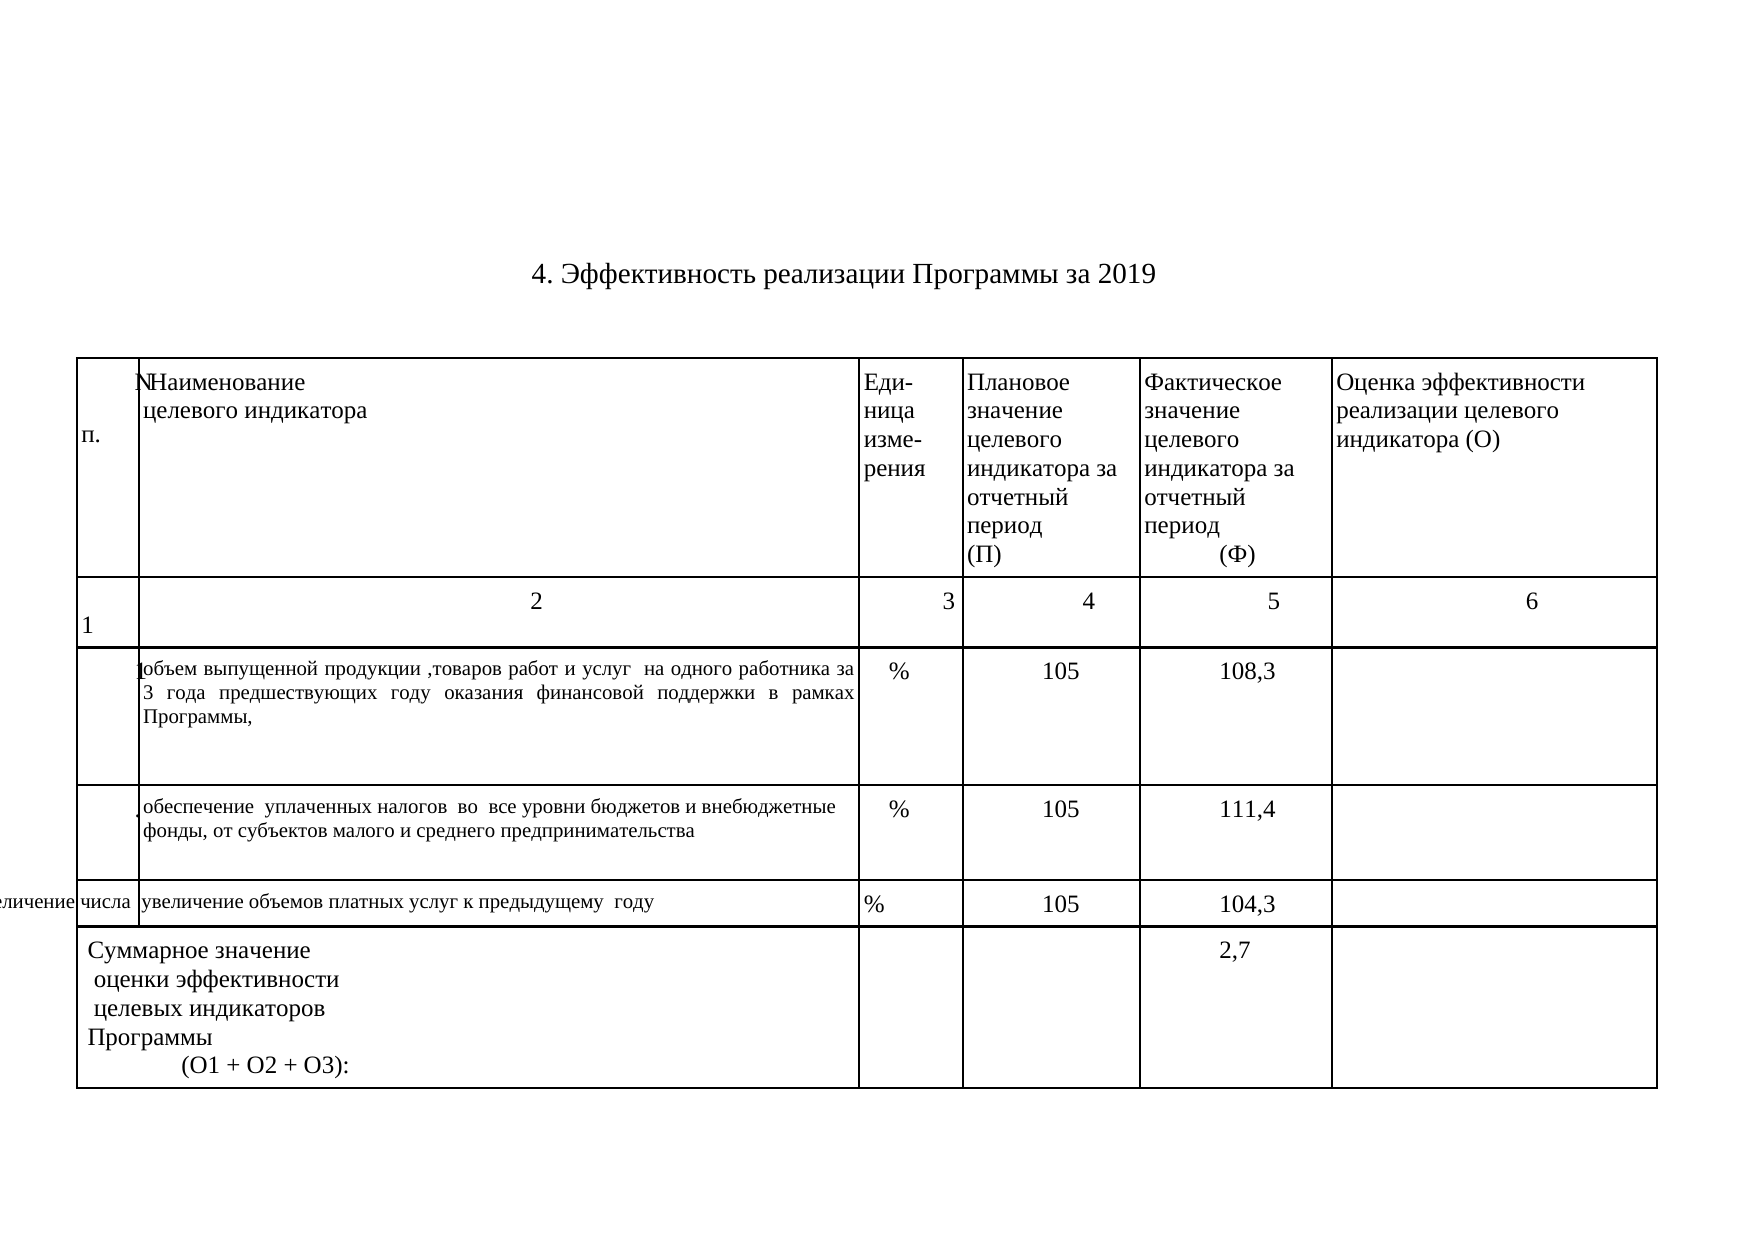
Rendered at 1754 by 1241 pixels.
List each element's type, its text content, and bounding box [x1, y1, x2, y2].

table_cell [78, 881, 138, 925]
table_cell 4 [964, 578, 1139, 646]
table_cell обеспечение уплаченных налогов во все уровни бюджетов и внебюджетные фонды, от субъектов малого и среднего предпринимательства [140, 786, 858, 879]
table_cell [1333, 881, 1656, 925]
table_cell [1333, 649, 1656, 784]
table_cell Увеличение числа увеличение объемов платных услуг к предыдущему году [140, 881, 858, 925]
table_cell 2,7 [1141, 928, 1331, 1087]
table_cell % [860, 881, 962, 925]
table_cell 2 [140, 578, 858, 646]
table_cell 1 [78, 649, 138, 784]
table_header N п. [78, 359, 138, 576]
table_cell Суммарное значение оценки эффективности целевых индикаторов Программы (О1 + О2 + О3): [78, 928, 858, 1087]
table_cell 105 [964, 881, 1139, 925]
table_header Наименование целевого индикатора [140, 359, 858, 576]
table_cell 6 [1333, 578, 1656, 646]
table_cell объем выпущенной продукции ,товаров работ и услуг на одного работника за 3 года предшествующих году оказания финансовой поддержки в рамках Программы, [140, 649, 858, 784]
table_cell 105 [964, 649, 1139, 784]
table_header Еди- ница изме- рения [860, 359, 962, 576]
table_cell 111,4 [1141, 786, 1331, 879]
table_header Фактическое значение целевого индикатора за отчетный период (Ф) [1141, 359, 1331, 576]
table_cell 108,3 [1141, 649, 1331, 784]
table_cell [1333, 928, 1656, 1087]
table_cell % [860, 786, 962, 879]
table_cell [860, 928, 962, 1087]
table_cell 3 [860, 578, 962, 646]
table_cell [964, 928, 1139, 1087]
table_cell 104,3 [1141, 881, 1331, 925]
table_cell [1333, 786, 1656, 879]
table_cell 105 [964, 786, 1139, 879]
text 4. Эффективность реализации Программы за 2019 [77, 256, 1536, 290]
table_cell 1 [78, 578, 138, 646]
table_header Оценка эффективности реализации целевого индикатора (О) [1333, 359, 1656, 576]
table_cell 5 [1141, 578, 1331, 646]
table_header Плановое значение целевого индикатора за отчетный период (П) [964, 359, 1139, 576]
table_cell . [78, 786, 138, 879]
table_cell % [860, 649, 962, 784]
